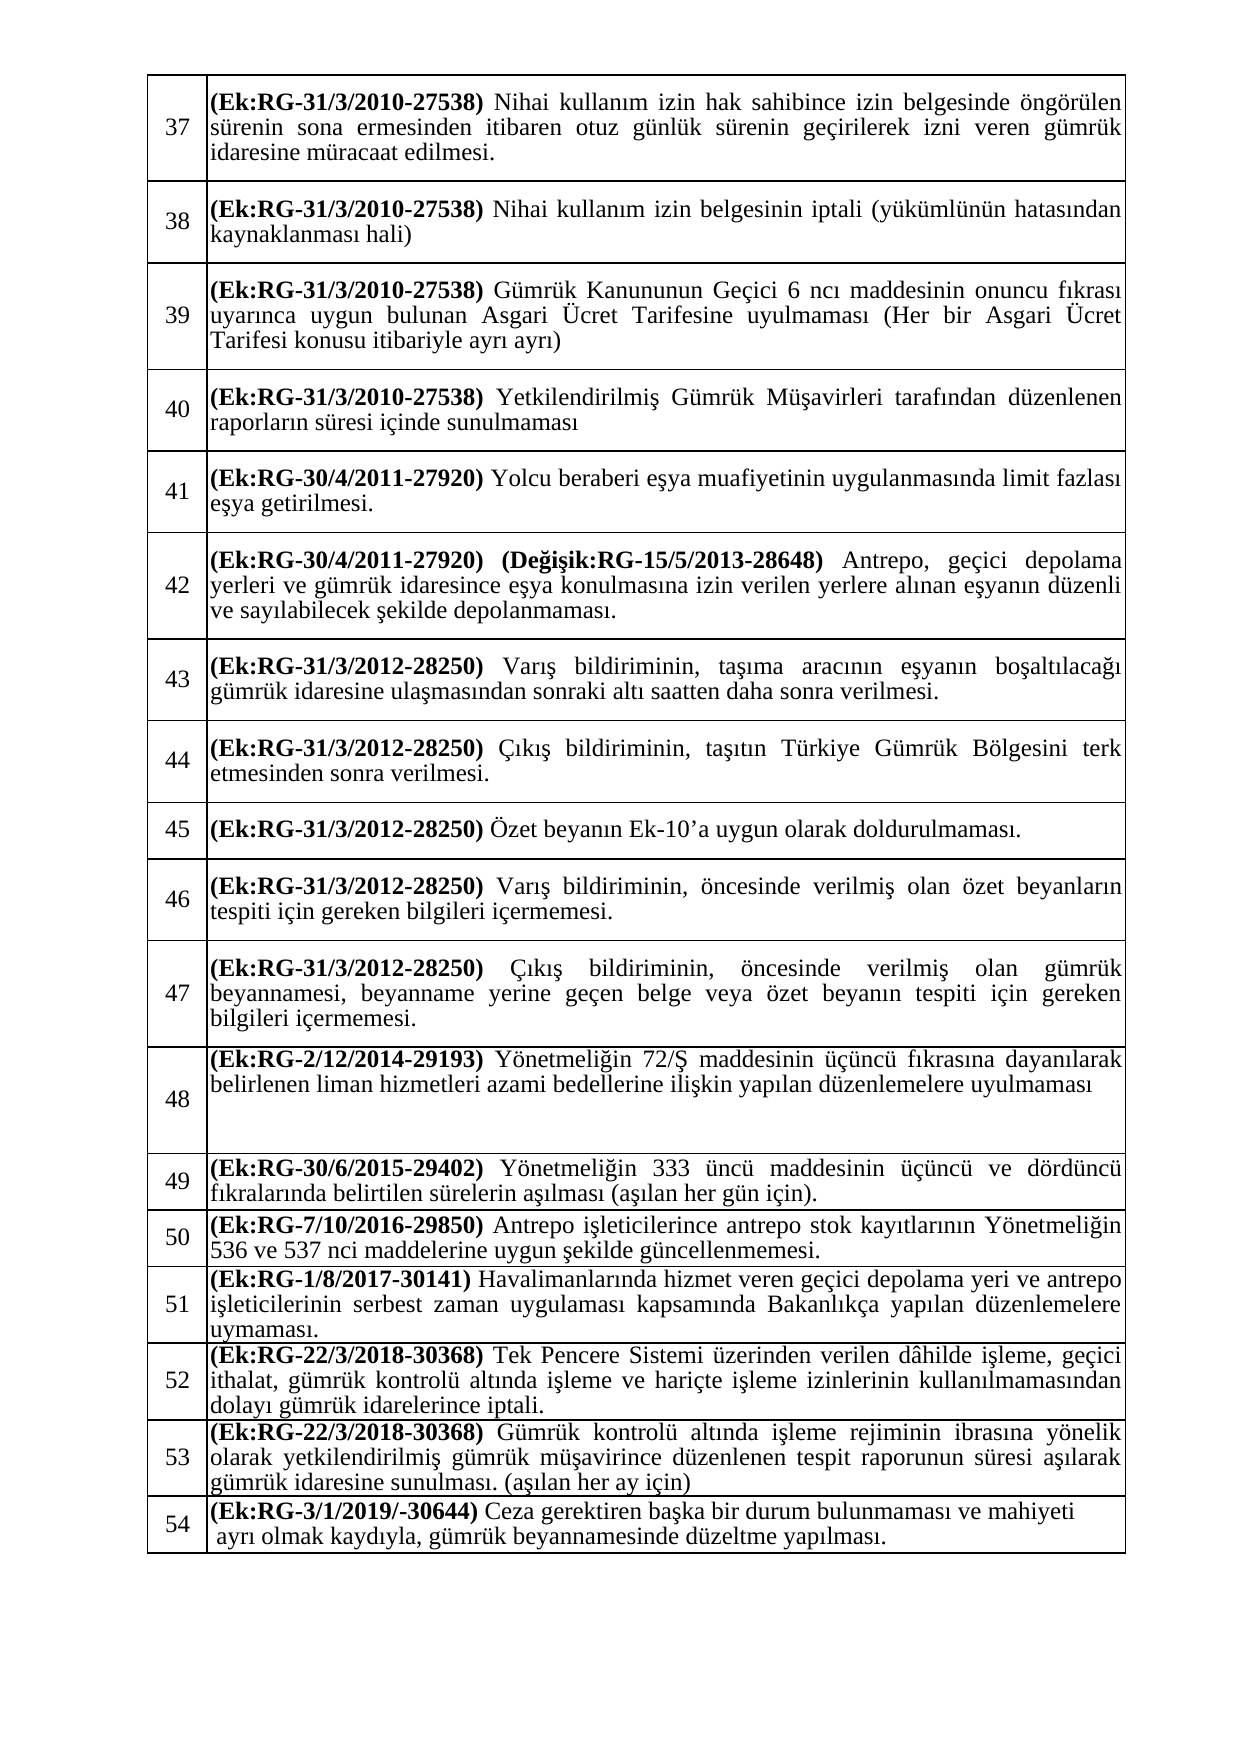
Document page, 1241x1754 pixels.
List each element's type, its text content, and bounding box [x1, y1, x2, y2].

table_cell (Ek:RG-31/3/2012-28250) Çıkış bildiriminin, taşıtın Türkiye Gümrük Bölgesini terk etmesinden sonra verilmesi. [208, 721, 1125, 801]
table_cell (Ek:RG-31/3/2012-28250) Çıkış bildiriminin, öncesinde verilmiş olan gümrük beyannamesi, beyanname yerine geçen belge veya özet beyanın tespiti için gereken bilgileri içermemesi. [208, 941, 1125, 1046]
table_cell (Ek:RG-22/3/2018-30368) Tek Pencere Sistemi üzerinden verilen dâhilde işleme, geçici ithalat, gümrük kontrolü altında işleme ve hariçte işleme izinlerinin kullanılmamasından dolayı gümrük idarelerince iptali. [208, 1344, 1125, 1419]
table_cell 39 [148, 264, 206, 368]
table_cell 37 [148, 76, 206, 180]
table_cell (Ek:RG-31/3/2010-27538) Nihai kullanım izin belgesinin iptali (yükümlünün hatasından kaynaklanması hali) [208, 182, 1125, 262]
table_cell (Ek:RG-22/3/2018-30368) Gümrük kontrolü altında işleme rejiminin ibrasına yönelik olarak yetkilendirilmiş gümrük müşavirince düzenlenen tespit raporunun süresi aşılarak gümrük idaresine sunulması. (aşılan her ay için) [208, 1421, 1125, 1495]
table_cell (Ek:RG-7/10/2016-29850) Antrepo işleticilerince antrepo stok kayıtlarının Yönetmeliğin 536 ve 537 nci maddelerine uygun şekilde güncellenmemesi. [208, 1211, 1125, 1266]
table_cell (Ek:RG-31/3/2010-27538) Yetkilendirilmiş Gümrük Müşavirleri tarafından düzenlenen raporların süresi içinde sunulmaması [208, 370, 1125, 450]
table_cell 53 [148, 1421, 206, 1495]
table_cell 42 [148, 533, 206, 638]
table_cell 52 [148, 1344, 206, 1419]
table_cell 41 [148, 452, 206, 532]
table_cell (Ek:RG-3/1/2019/-30644) Ceza gerektiren başka bir durum bulunmaması ve mahiyeti ayrı olmak kaydıyla, gümrük beyannamesinde düzeltme yapılması. [208, 1497, 1125, 1552]
table_cell (Ek:RG-31/3/2012-28250) Varış bildiriminin, taşıma aracının eşyanın boşaltılacağı gümrük idaresine ulaşmasından sonraki altı saatten daha sonra verilmesi. [208, 640, 1125, 720]
table_cell 47 [148, 941, 206, 1046]
table_cell 46 [148, 860, 206, 939]
table_cell (Ek:RG-31/3/2010-27538) Nihai kullanım izin hak sahibince izin belgesinde öngörülen sürenin sona ermesinden itibaren otuz günlük sürenin geçirilerek izni veren gümrük idaresine müracaat edilmesi. [208, 76, 1125, 180]
table_cell (Ek:RG-31/3/2010-27538) Gümrük Kanununun Geçici 6 ncı maddesinin onuncu fıkrası uyarınca uygun bulunan Asgari Ücret Tarifesine uyulmaması (Her bir Asgari Ücret Tarifesi konusu itibariyle ayrı ayrı) [208, 264, 1125, 368]
table_cell (Ek:RG-30/4/2011-27920) (Değişik:RG-15/5/2013-28648) Antrepo, geçici depolama yerleri ve gümrük idaresince eşya konulmasına izin verilen yerlere alınan eşyanın düzenli ve sayılabilecek şekilde depolanmaması. [208, 533, 1125, 638]
table_cell (Ek:RG-31/3/2012-28250) Varış bildiriminin, öncesinde verilmiş olan özet beyanların tespiti için gereken bilgileri içermemesi. [208, 860, 1125, 939]
table_cell 38 [148, 182, 206, 262]
table_cell 51 [148, 1267, 206, 1342]
table_cell 54 [148, 1497, 206, 1552]
table_cell (Ek:RG-30/6/2015-29402) Yönetmeliğin 333 üncü maddesinin üçüncü ve dördüncü fıkralarında belirtilen sürelerin aşılması (aşılan her gün için). [208, 1154, 1125, 1209]
table_cell (Ek:RG-31/3/2012-28250) Özet beyanın Ek-10’a uygun olarak doldurulmaması. [208, 803, 1125, 858]
table_cell 45 [148, 803, 206, 858]
table_cell 49 [148, 1154, 206, 1209]
table_cell (Ek:RG-1/8/2017-30141) Havalimanlarında hizmet veren geçici depolama yeri ve antrepo işleticilerinin serbest zaman uygulaması kapsamında Bakanlıkça yapılan düzenlemelere uymaması. [208, 1267, 1125, 1342]
table_cell (Ek:RG-30/4/2011-27920) Yolcu beraberi eşya muafiyetinin uygulanmasında limit fazlası eşya getirilmesi. [208, 452, 1125, 532]
table_cell 40 [148, 370, 206, 450]
table_cell 44 [148, 721, 206, 801]
table_cell (Ek:RG-2/12/2014-29193) Yönetmeliğin 72/Ş maddesinin üçüncü fıkrasına dayanılarak belirlenen liman hizmetleri azami bedellerine ilişkin yapılan düzenlemelere uyulmaması [208, 1048, 1125, 1153]
table_cell 50 [148, 1211, 206, 1266]
table_cell 43 [148, 640, 206, 720]
table_cell 48 [148, 1048, 206, 1153]
